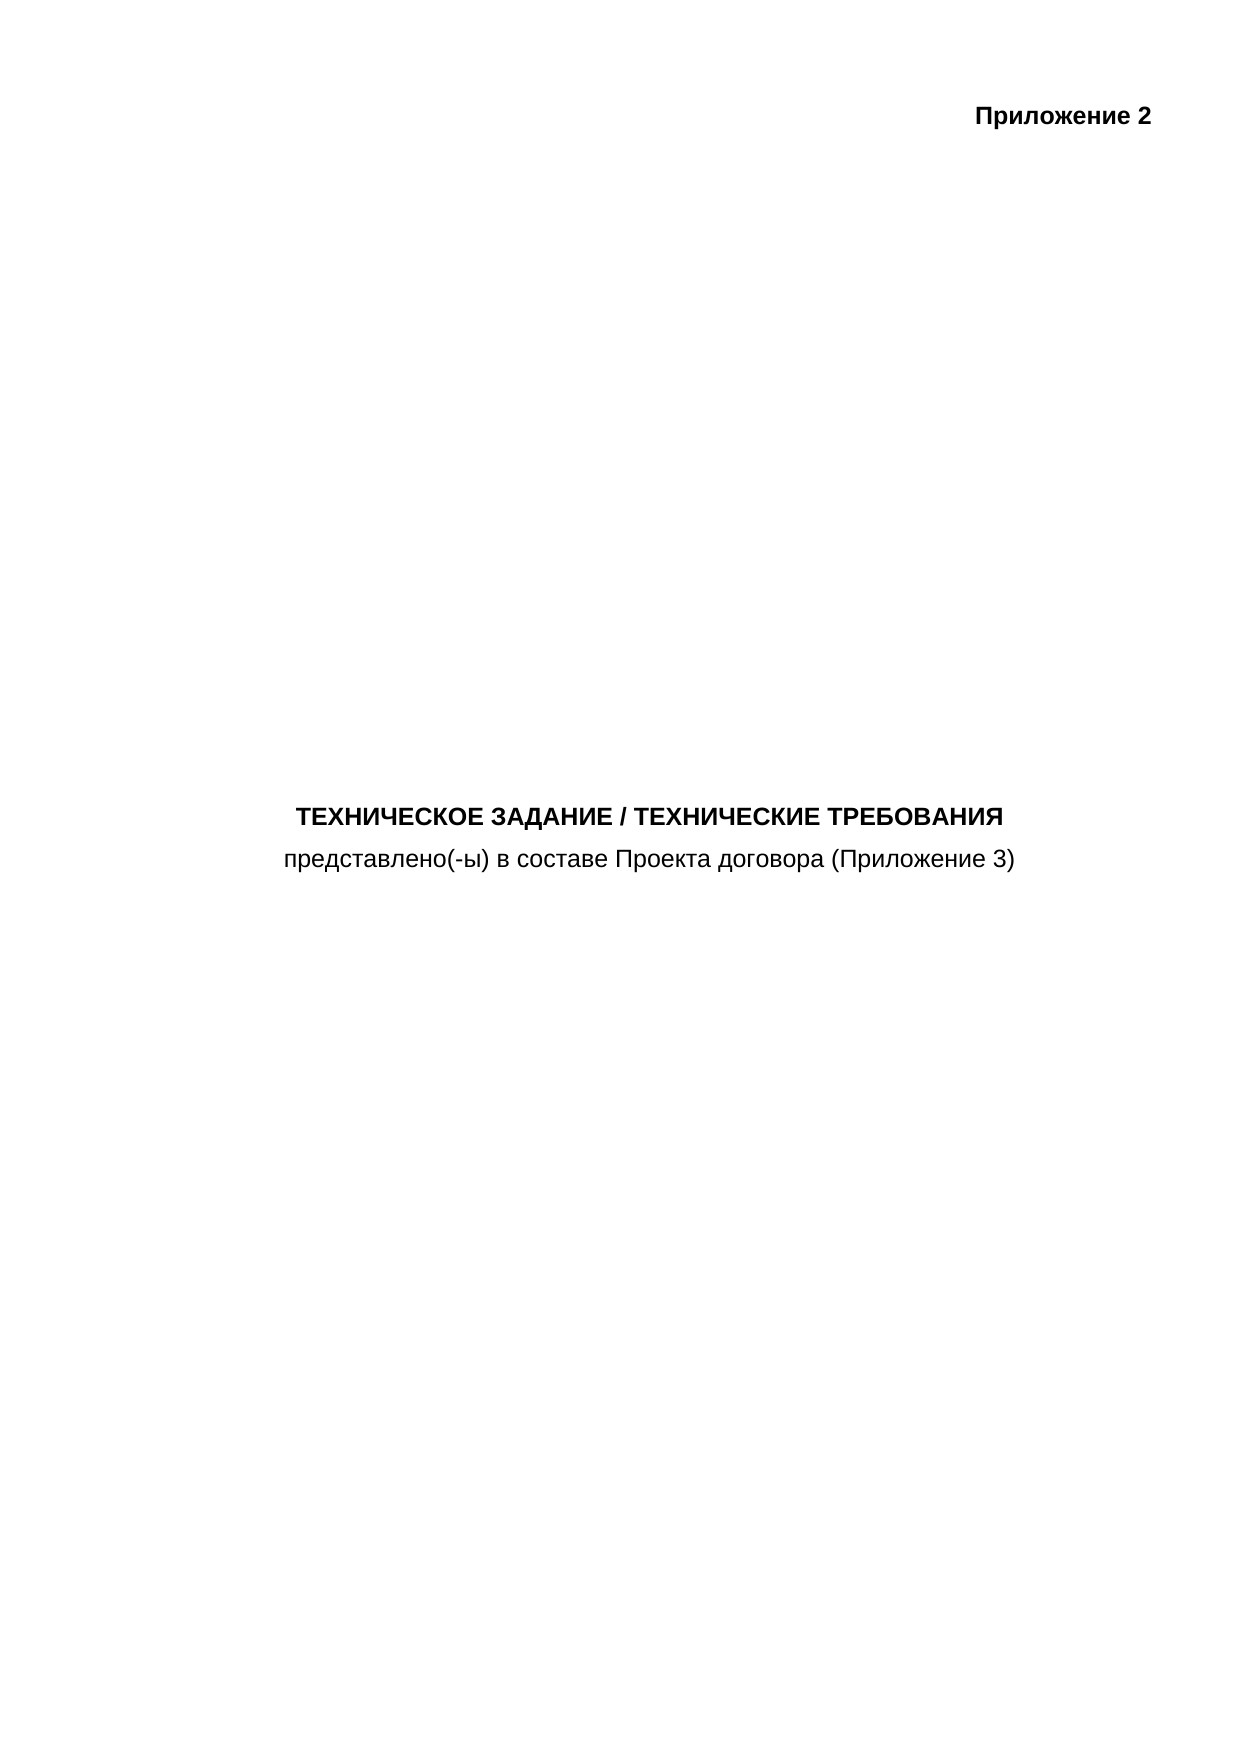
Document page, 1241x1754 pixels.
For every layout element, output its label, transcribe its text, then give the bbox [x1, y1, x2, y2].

text ТЕХНИЧЕСКОЕ ЗАДАНИЕ / ТЕХНИЧЕСКИЕ ТРЕБОВАНИЯ [148, 802, 1152, 831]
text Приложение 2 [148, 101, 1152, 130]
text представлено(-ы) в составе Проекта договора (Приложение 3) [148, 844, 1152, 872]
